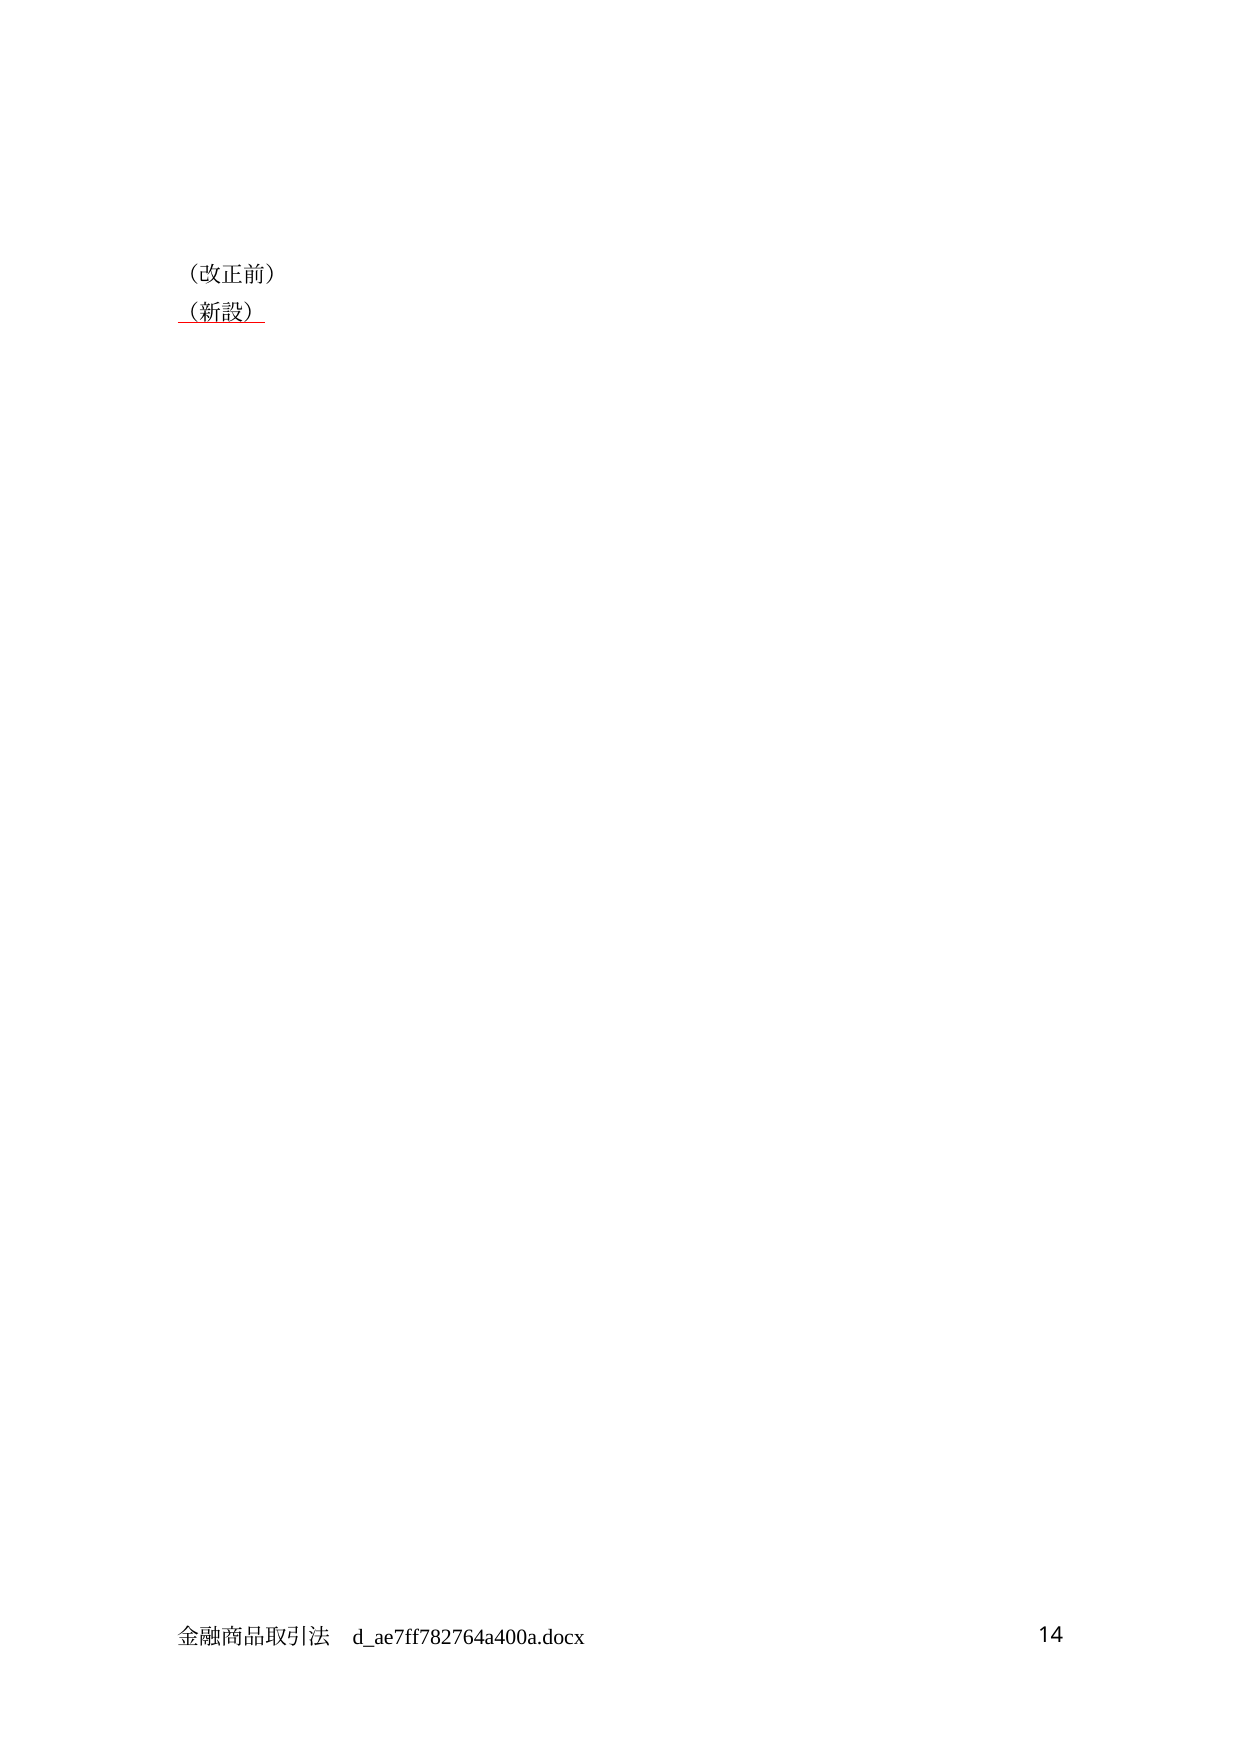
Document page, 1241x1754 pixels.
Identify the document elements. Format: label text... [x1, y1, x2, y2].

text （新設） [177, 292, 1063, 329]
text （改正前） [177, 254, 1063, 292]
